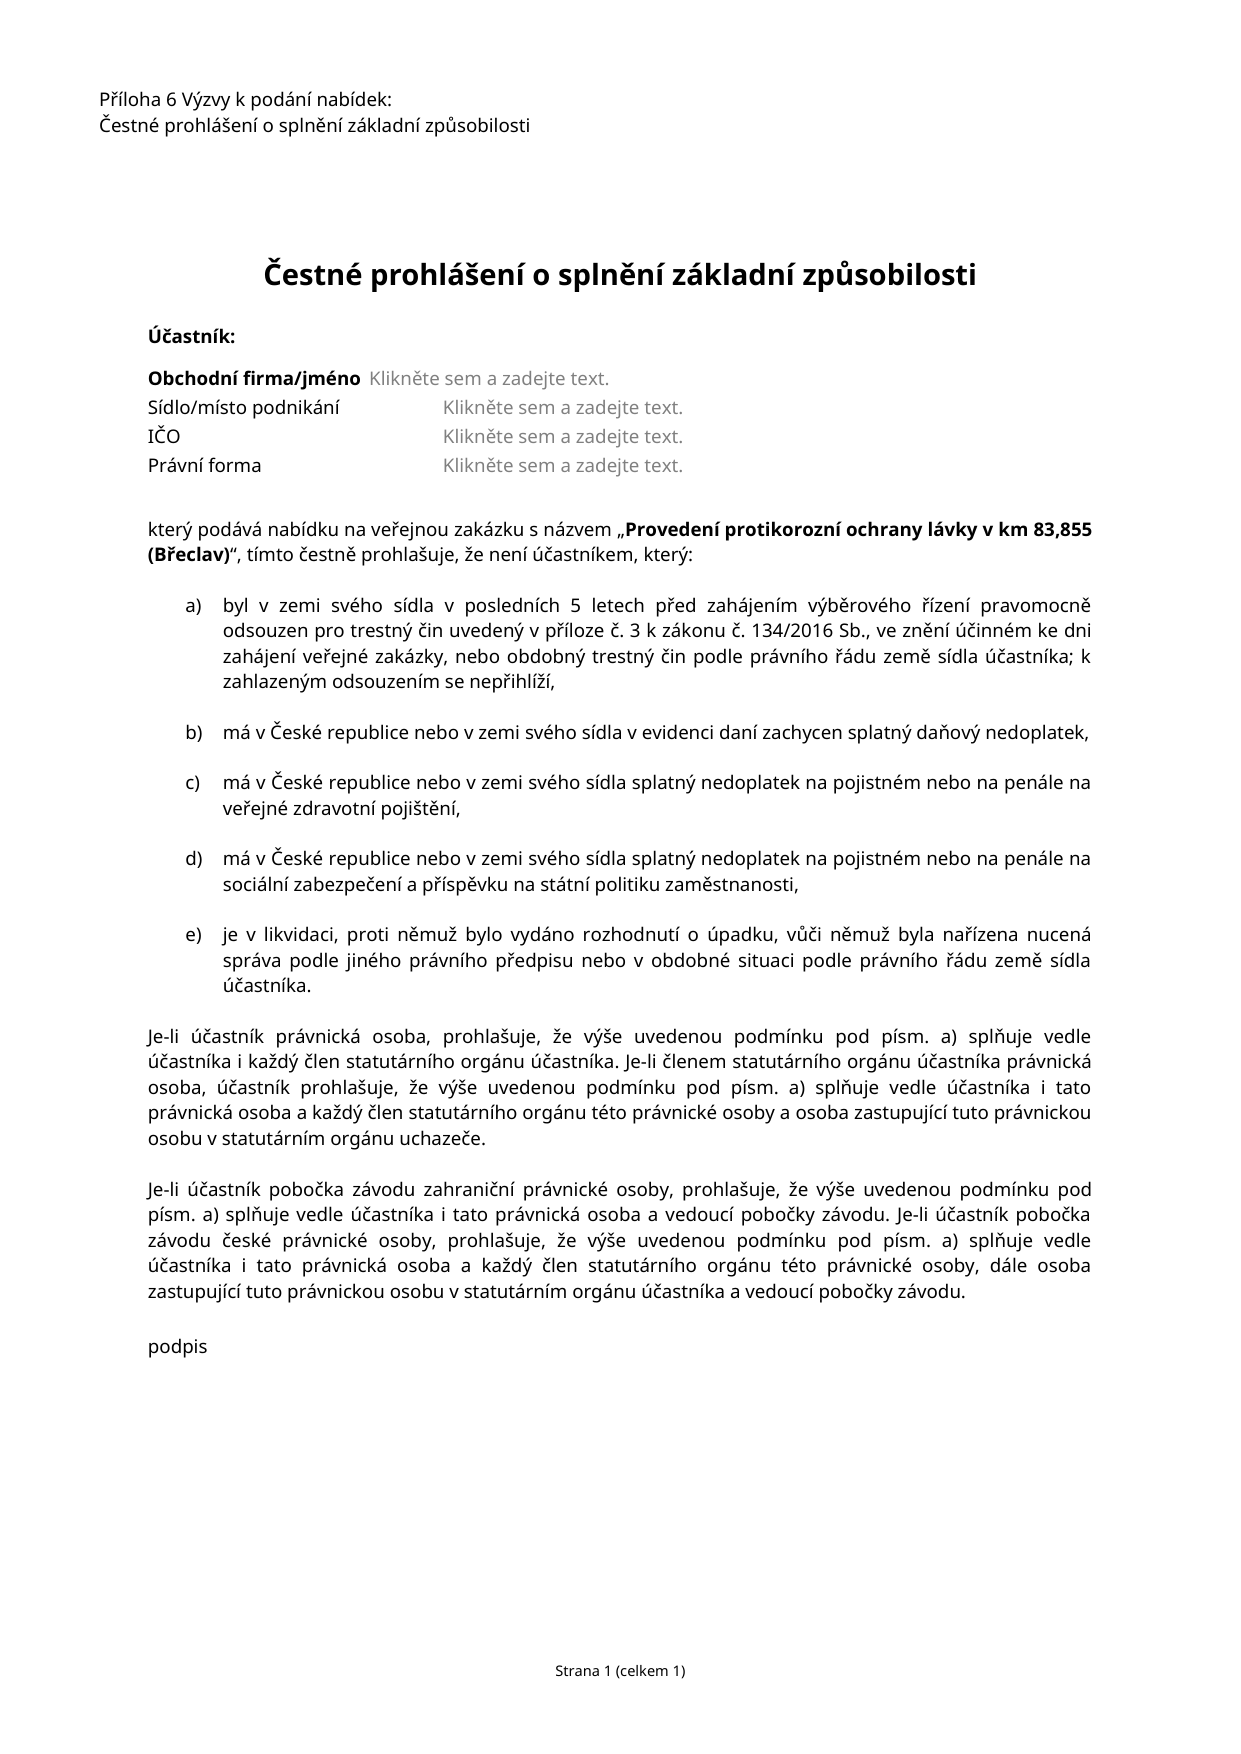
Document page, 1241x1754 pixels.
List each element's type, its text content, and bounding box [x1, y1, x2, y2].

text Účastník: [148, 318, 1093, 349]
text Je-li účastník pobočka závodu zahraniční právnické osoby, prohlašuje, že výše uvedenou podmínku pod písm. a) splňuje vedle účastníka i tato právnická osoba a vedoucí pobočky závodu. Je-li účastník pobočka závodu české právnické osoby, prohlašuje, že výše uvedenou podmínku pod písm. a) splňuje vedle účastníka i tato právnická osoba a každý člen statutárního orgánu této právnické osoby, dále osoba zastupující tuto právnickou osobu v statutárním orgánu účastníka a vedoucí pobočky závodu. [148, 1176, 1093, 1304]
list má v České republice nebo v zemi svého sídla v evidenci daní zachycen splatný daňový nedoplatek, [185, 719, 1093, 744]
text Je-li účastník právnická osoba, prohlašuje, že výše uvedenou podmínku pod písm. a) splňuje vedle účastníka i každý člen statutárního orgánu účastníka. Je-li členem statutárního orgánu účastníka právnická osoba, účastník prohlašuje, že výše uvedenou podmínku pod písm. a) splňuje vedle účastníka i tato právnická osoba a každý člen statutárního orgánu této právnické osoby a osoba zastupující tuto právnickou osobu v statutárním orgánu uchazeče. [148, 1023, 1093, 1151]
list byl v zemi svého sídla v posledních 5 letech před zahájením výběrového řízení pravomocně odsouzen pro trestný čin uvedený v příloze č. 3 k zákonu č. 134/2016 Sb., ve znění účinném ke dni zahájení veřejné zakázky, nebo obdobný trestný čin podle právního řádu země sídla účastníka; k zahlazeným odsouzením se nepřihlíží, [185, 592, 1093, 694]
text Právní forma [148, 449, 1093, 478]
list je v likvidaci, proti němuž bylo vydáno rozhodnutí o úpadku, vůči němuž byla nařízena nucená správa podle jiného právního předpisu nebo v obdobné situaci podle právního řádu země sídla účastníka. [185, 922, 1093, 998]
text Sídlo/místo podnikání [148, 391, 1093, 420]
text podpis [148, 1329, 1092, 1358]
list má v České republice nebo v zemi svého sídla splatný nedoplatek na pojistném nebo na penále na sociální zabezpečení a příspěvku na státní politiku zaměstnanosti, [185, 846, 1093, 897]
text IČO [148, 420, 1093, 449]
text který podává nabídku na veřejnou zakázku s názvem „Provedení protikorozní ochrany lávky v km 83,855 (Břeclav)“, tímto čestně prohlašuje, že není účastníkem, který: [148, 516, 1093, 567]
list má v České republice nebo v zemi svého sídla splatný nedoplatek na pojistném nebo na penále na veřejné zdravotní pojištění, [185, 769, 1093, 821]
title Čestné prohlášení o splnění základní způsobilosti [148, 254, 1093, 293]
text Obchodní firma/jméno [148, 362, 1093, 391]
